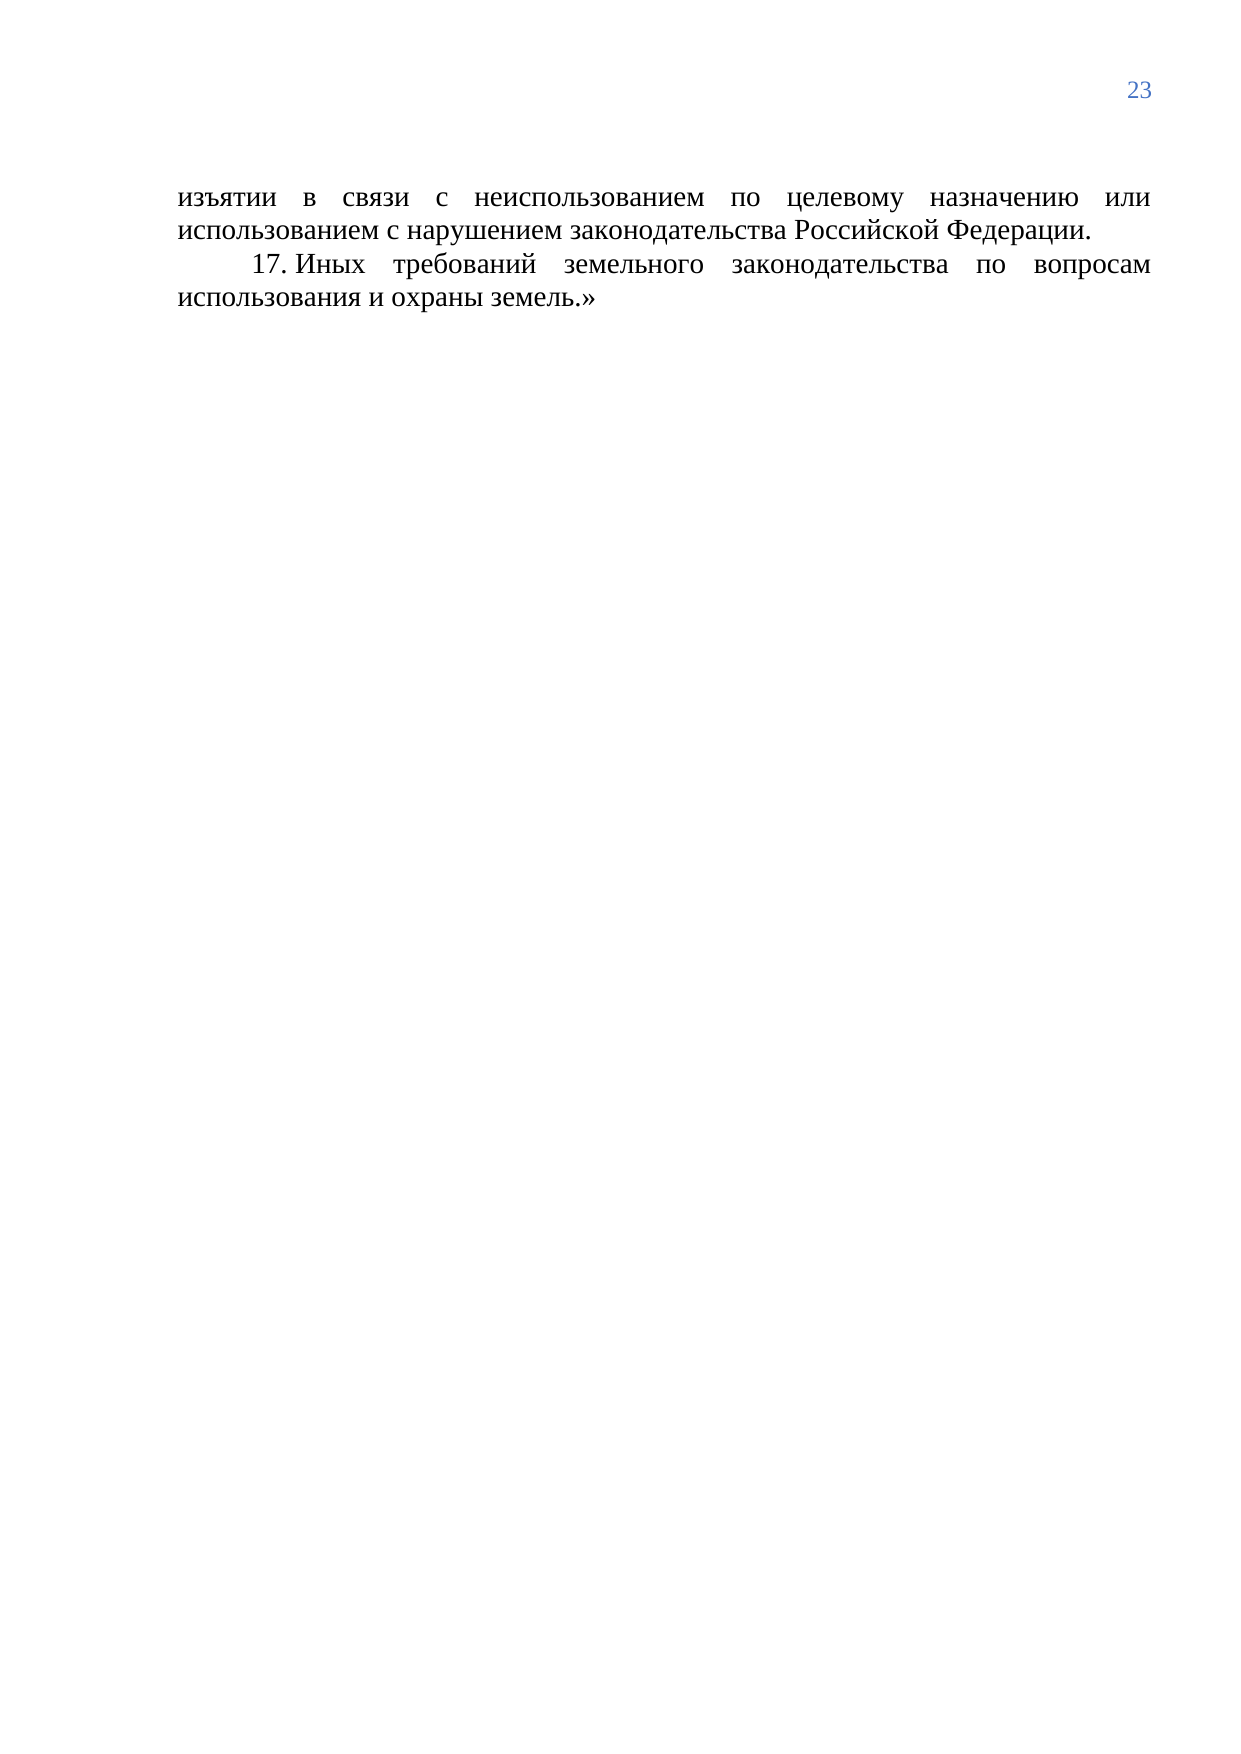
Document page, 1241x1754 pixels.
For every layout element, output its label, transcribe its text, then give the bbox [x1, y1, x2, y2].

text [177, 179, 1152, 246]
text 17. Иных требований земельного законодательства по вопросам использования и охраны земель.» [177, 246, 1152, 313]
